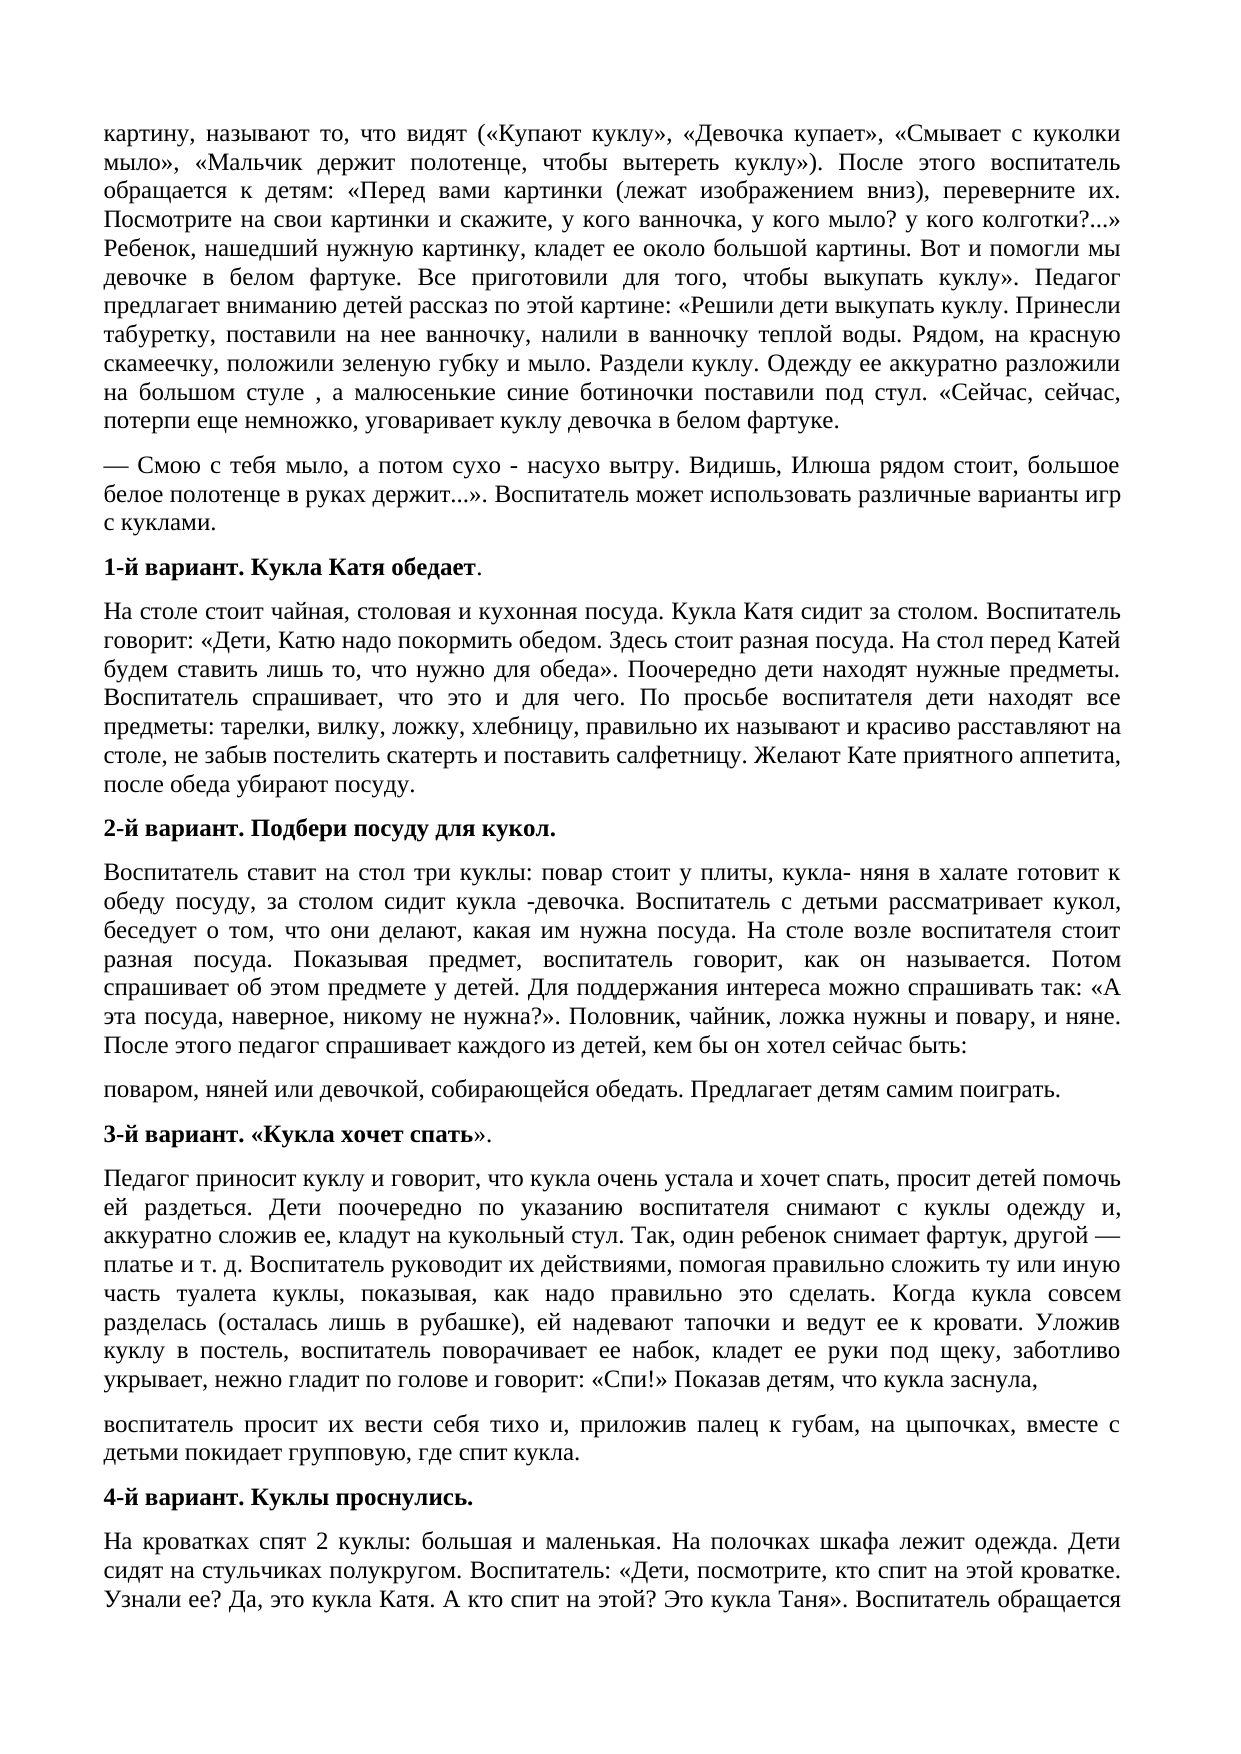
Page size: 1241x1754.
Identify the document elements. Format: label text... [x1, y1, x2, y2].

text 1-й вариант. Кукла Катя обедает. [103, 552, 1122, 581]
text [103, 1526, 1122, 1612]
text 2-й вариант. Подбери посуду для кукол. [103, 813, 1122, 842]
text Воспитатель ставит на стол три куклы: повар стоит у плиты, кукла- няня в халате готовит к обеду посуду, за столом сидит кукла -девочка. Воспитатель с детьми рассматривает кукол, беседует о том, что они делают, какая им нужна посуда. На столе возле воспитателя стоит разная посуда. Показывая предмет, воспитатель говорит, как он называется. Потом спрашивает об этом предмете у детей. Для поддержания интереса можно спрашивать так: «А эта посуда, наверное, никому не нужна?». Половник, чайник, ложка нужны и повару, и няне. После этого педагог спрашивает каждого из детей, кем бы он хотел сейчас быть: [103, 857, 1122, 1059]
text Педагог приносит куклу и говорит, что кукла очень устала и хочет спать, просит детей помочь ей раздеться. Дети поочередно по указанию воспитателя снимают с куклы одежду и, аккуратно сложив ее, кладут на кукольный стул. Так, один ребенок снимает фартук, другой — платье и т. д. Воспитатель руководит их действиями, помогая правильно сложить ту или иную часть туалета куклы, показывая, как надо правильно это сделать. Когда кукла совсем разделась (осталась лишь в рубашке), ей надевают тапочки и ведут ее к кровати. Уложив куклу в постель, воспитатель поворачивает ее набок, кладет ее руки под щеку, заботливо укрывает, нежно гладит по голове и говорит: «Спи!» Показав детям, что кукла заснула, [103, 1163, 1122, 1393]
text воспитатель просит их вести себя тихо и, приложив палец к губам, на цыпочках, вместе с детьми покидает групповую, где спит кукла. [103, 1409, 1122, 1466]
text 4-й вариант. Куклы проснулись. [103, 1482, 1122, 1511]
text На столе стоит чайная, столовая и кухонная посуда. Кукла Катя сидит за столом. Воспитатель говорит: «Дети, Катю надо покормить обедом. Здесь стоит разная посуда. На стол перед Катей будем ставить лишь то, что нужно для обеда». Поочередно дети находят нужные предметы. Воспитатель спрашивает, что это и для чего. По просьбе воспитателя дети находят все предметы: тарелки, вилку, ложку, хлебницу, правильно их называют и красиво расставляют на столе, не забыв постелить скатерть и поставить салфетницу. Желают Кате приятного аппетита, после обеда убирают посуду. [103, 596, 1122, 797]
text — Смою с тебя мыло, а потом сухо - насухо вытру. Видишь, Илюша рядом стоит, большое белое полотенце в руках держит...». Воспитатель может использовать различные варианты игр с куклами. [103, 450, 1122, 536]
text поваром, няней или девочкой, собирающейся обедать. Предлагает детям самим поиграть. [103, 1074, 1122, 1103]
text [103, 118, 1122, 434]
text 3-й вариант. «Кукла хочет спать». [103, 1119, 1122, 1147]
